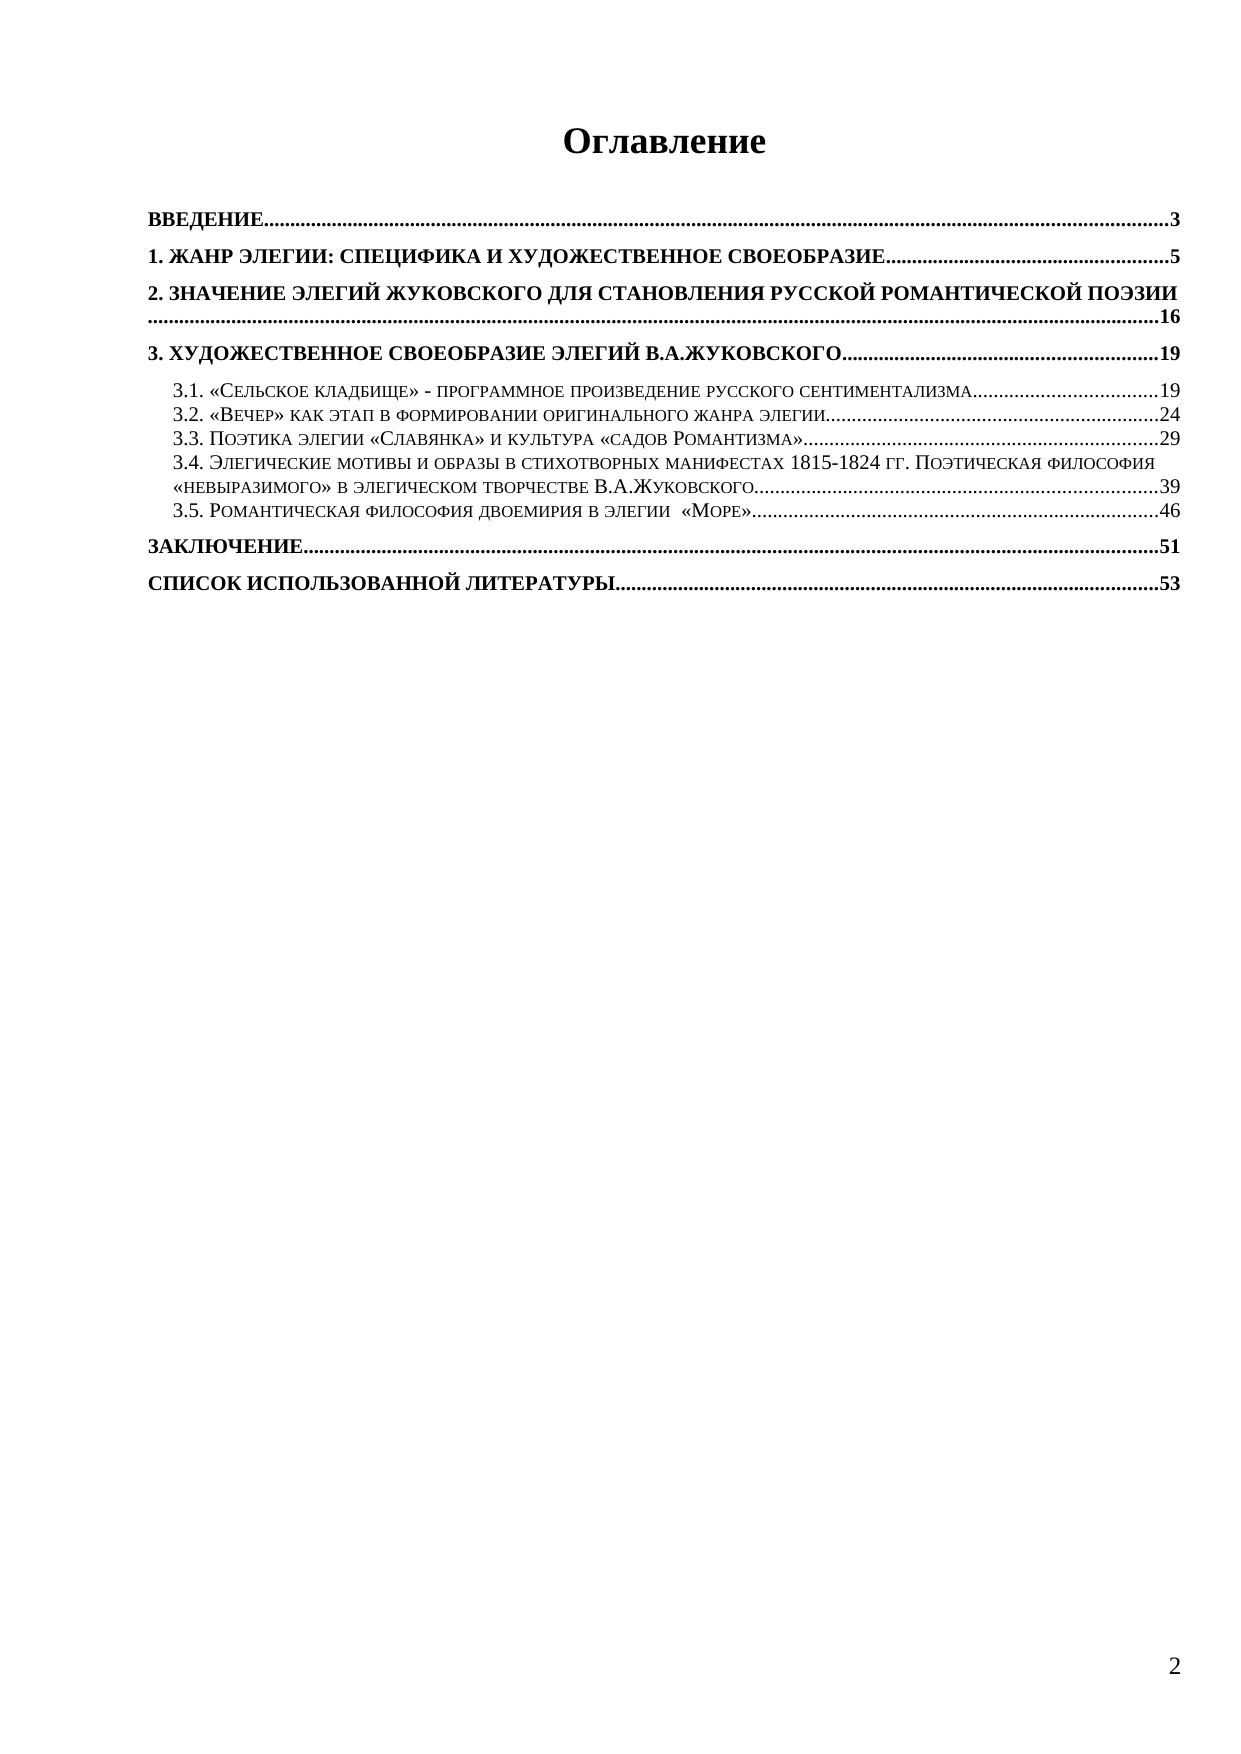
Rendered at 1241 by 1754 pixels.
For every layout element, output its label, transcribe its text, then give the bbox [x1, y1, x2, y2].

text 3.5. Романтическая философия двоемирия в элегии «Море» 46 [173, 498, 1181, 522]
text 3. Художественное своеобразие элегий В.А.Жуковского 19 [148, 341, 1181, 365]
text 3.2. «Вечер» как этап в формировании оригинального жанра элегии 24 [173, 402, 1181, 426]
text Введение 3 [148, 207, 1181, 231]
text 3.4. Элегические мотивы и образы в стихотворных манифестах 1815-1824 гг. Поэтическая философия «невыразимого» в элегическом творчестве В.А.Жуковского 39 [173, 450, 1181, 498]
text 1. Жанр элегии: специфика и художественное своеобразие 5 [148, 244, 1181, 268]
text 2. Значение элегий Жуковского для становления русской романтической поэзии 16 [148, 280, 1181, 328]
text 3.1. «Сельское кладбище» - программное произведение русского сентиментализма 19 [173, 378, 1181, 402]
text 3.3. Поэтика элегии «Славянка» и культура «садов Романтизма» 29 [173, 426, 1181, 450]
text Заключение 51 [148, 534, 1181, 558]
text Жанр элегии в творчестве В.А.Жуковского Оглавление [148, 118, 1181, 161]
text Список использованной литературы 53 [148, 571, 1181, 595]
